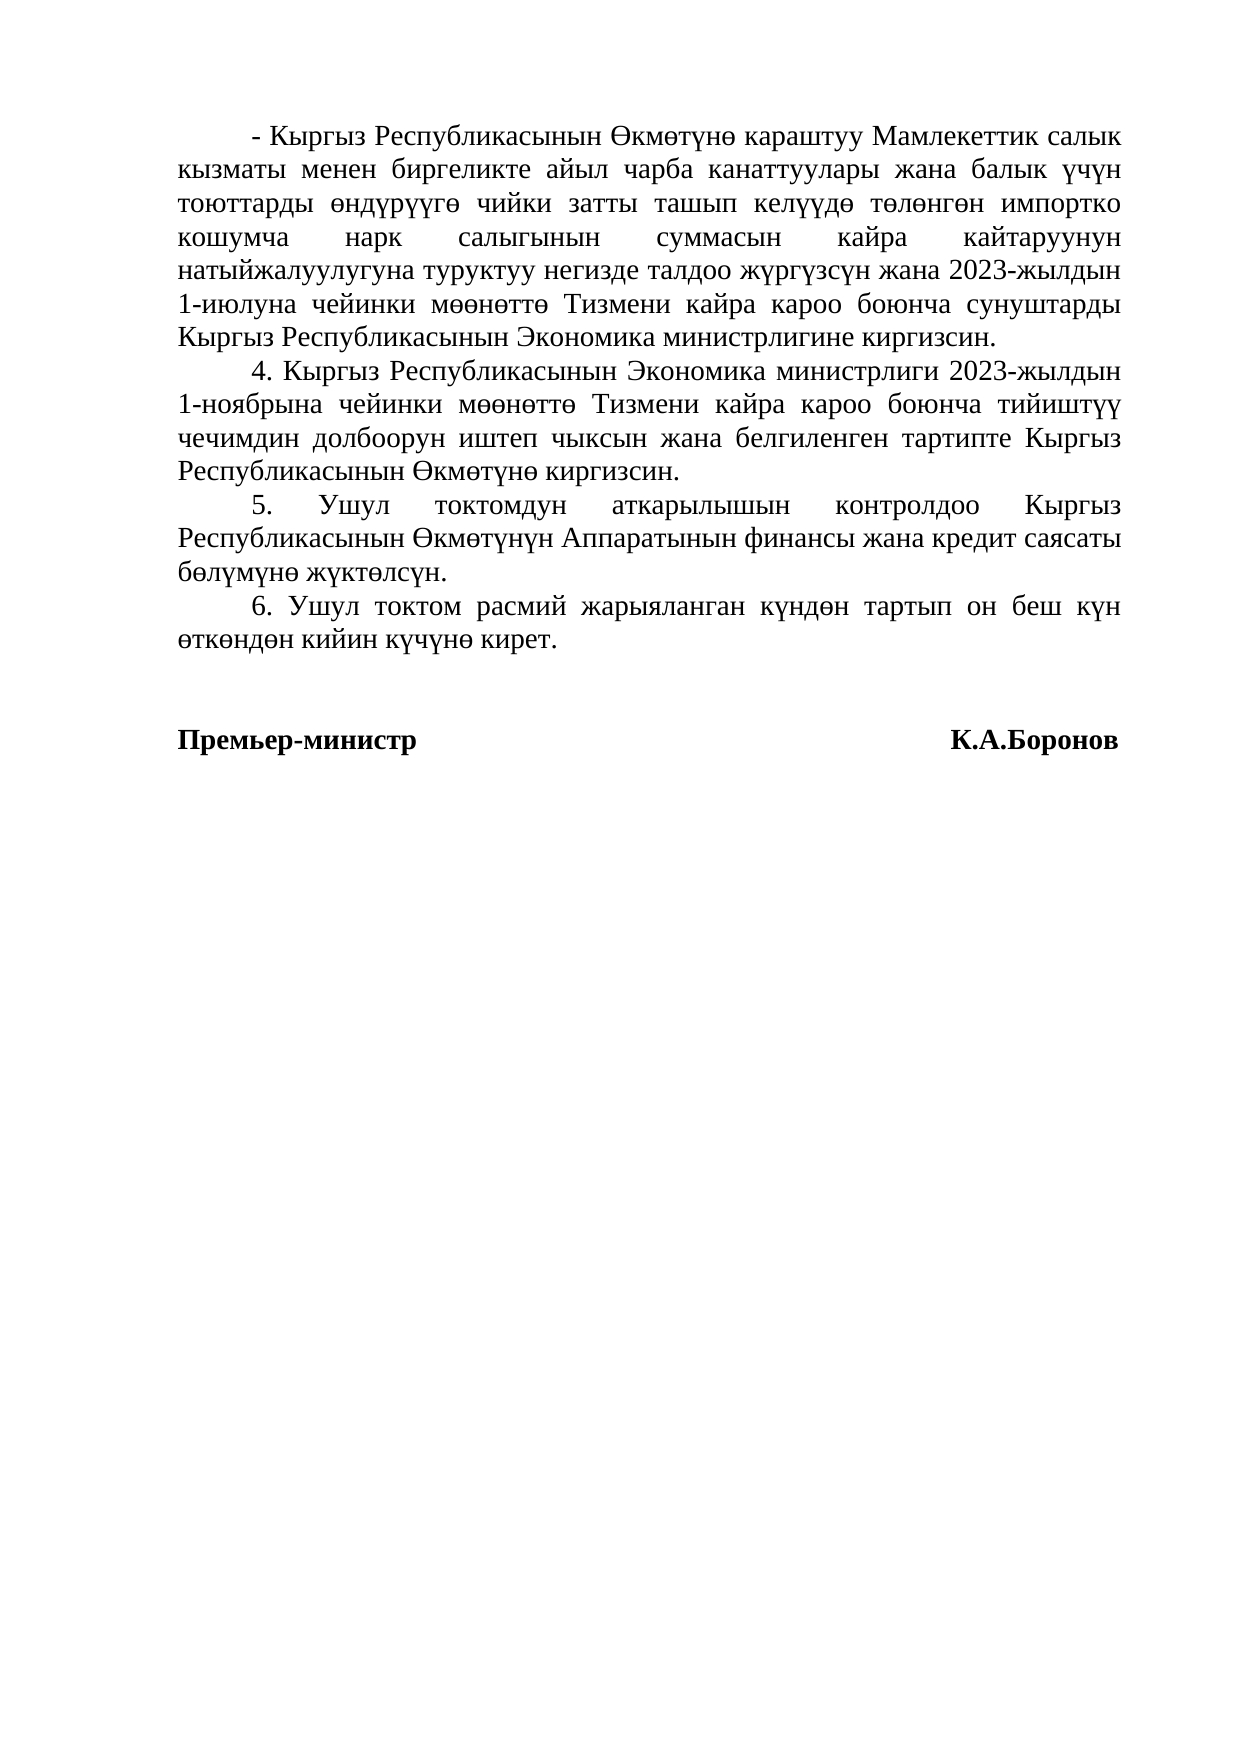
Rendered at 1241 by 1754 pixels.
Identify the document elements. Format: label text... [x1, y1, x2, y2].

text 5. Ушул токтомдун аткарылышын контролдоо Кыргыз Республикасынын Өкмөтүнүн Аппаратынын финансы жана кредит саясаты бөлүмүнө жүктөлсүн. [177, 487, 1122, 588]
text Премьер-министр К.А.Боронов [177, 722, 1122, 755]
text 4. Кыргыз Республикасынын Экономика министрлиги 2023-жылдын 1-ноябрына чейинки мөөнөттө Тизмени кайра кароо боюнча тийиштүү чечимдин долбоорун иштеп чыксын жана белгиленген тартипте Кыргыз Республикасынын Өкмөтүнө киргизсин. [177, 353, 1122, 487]
text 6. Ушул токтом расмий жарыяланган күндөн тартып он беш күн өткөндөн кийин күчүнө кирет. [177, 588, 1122, 655]
text - Кыргыз Республикасынын Өкмөтүнө караштуу Мамлекеттик салык кызматы менен биргеликте айыл чарба канаттуулары жана балык үчүн тоюттарды өндүрүүгө чийки затты ташып келүүдө төлөнгөн импортко кошумча нарк салыгынын суммасын кайра кайтаруунун натыйжалуулугуна туруктуу негизде талдоо жүргүзсүн жана 2023-жылдын 1-июлуна чейинки мөөнөттө Тизмени кайра кароо боюнча сунуштарды Кыргыз Республикасынын Экономика министрлигине киргизсин. [177, 118, 1122, 353]
